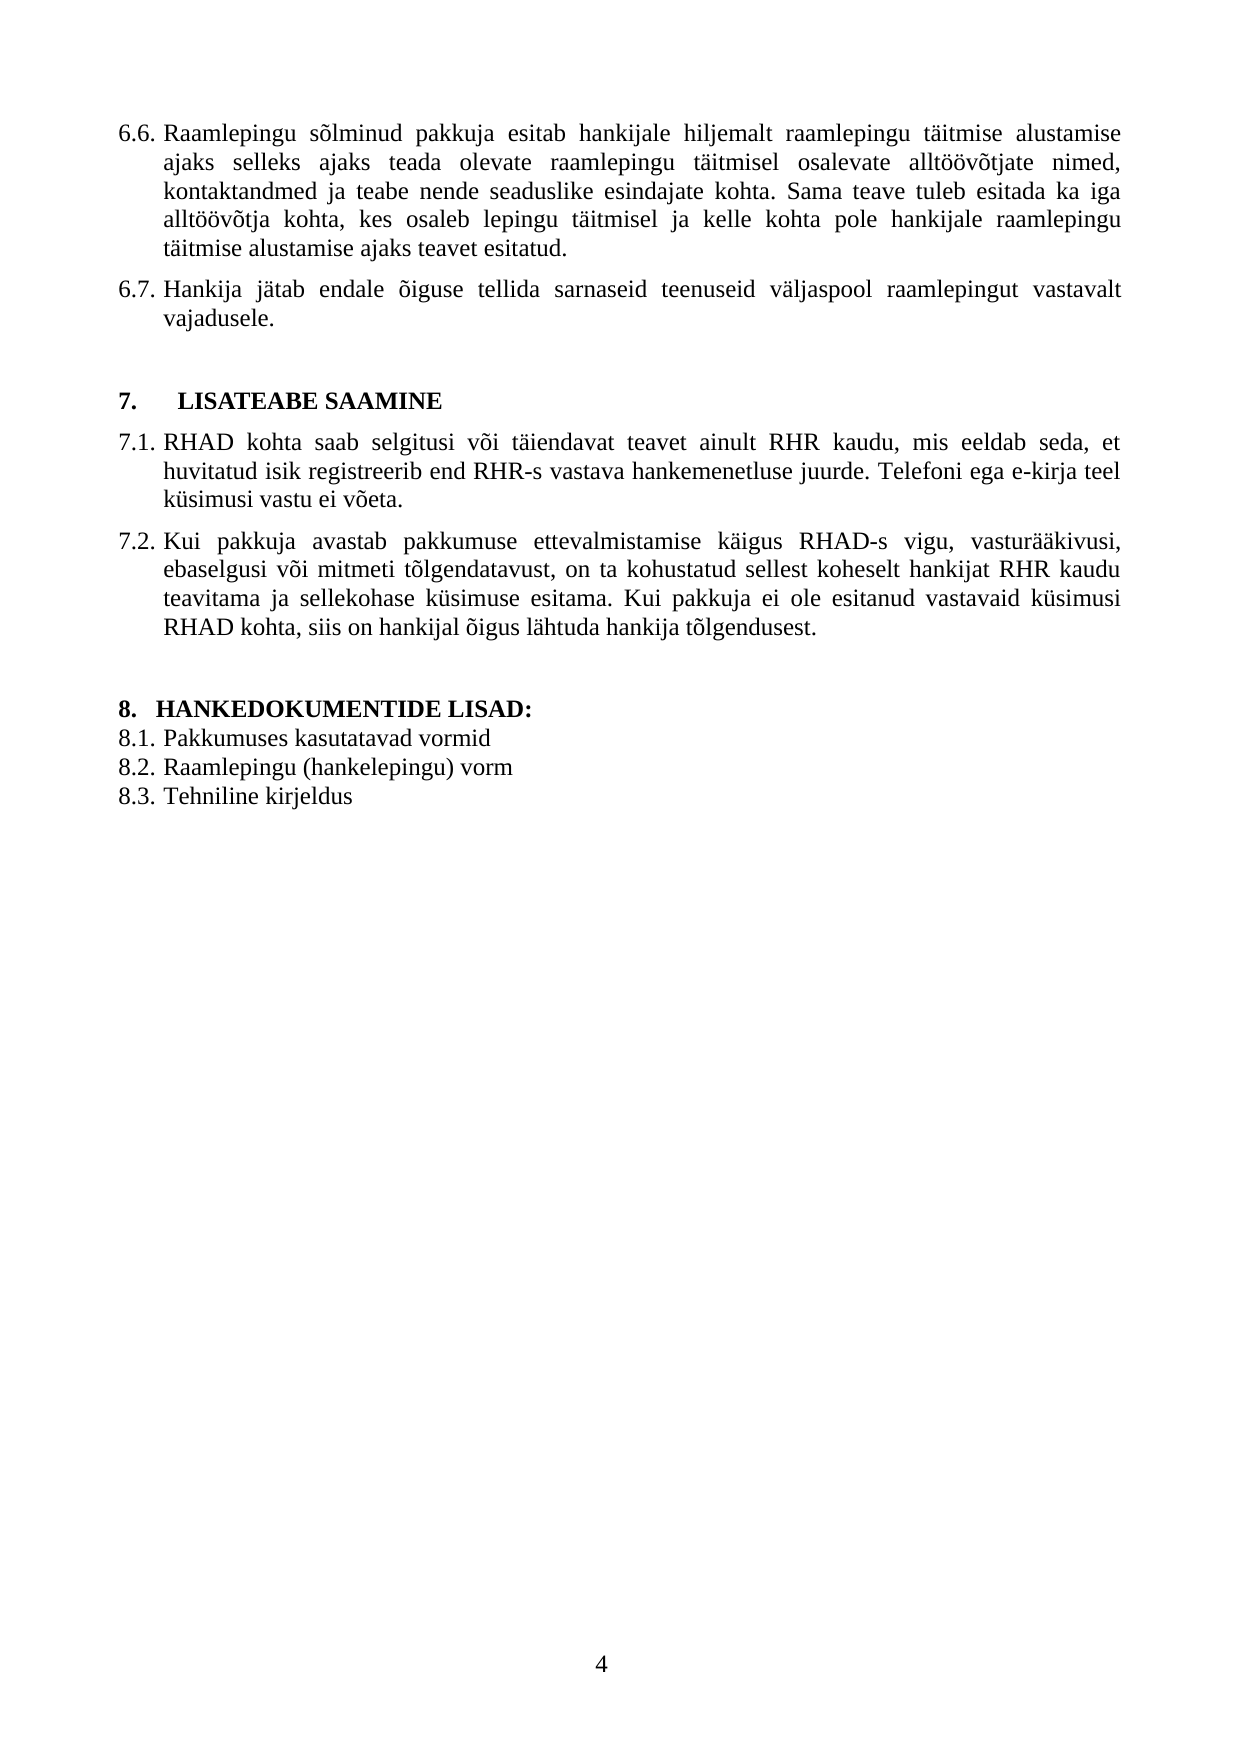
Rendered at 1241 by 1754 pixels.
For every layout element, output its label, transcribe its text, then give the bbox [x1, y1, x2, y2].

list LISATEABE SAAMINE [118, 386, 1122, 414]
text Raamlepingu (hankelepingu) vorm [118, 752, 1122, 781]
text Tehniline kirjeldus [118, 781, 1122, 809]
text Kui pakkuja avastab pakkumuse ettevalmistamise käigus RHAD-s vigu, vasturääkivusi, ebaselgusi või mitmeti tõlgendatavust, on ta kohustatud sellest koheselt hankijat RHR kaudu teavitama ja sellekohase küsimuse esitama. Kui pakkuja ei ole esitanud vastavaid küsimusi RHAD kohta, siis on hankijal õigus lähtuda hankija tõlgendusest. [118, 526, 1122, 641]
text Raamlepingu sõlminud pakkuja esitab hankijale hiljemalt raamlepingu täitmise alustamise ajaks selleks ajaks teada olevate raamlepingu täitmisel osalevate alltöövõtjate nimed, kontaktandmed ja teabe nende seaduslike esindajate kohta. Sama teave tuleb esitada ka iga alltöövõtja kohta, kes osaleb lepingu täitmisel ja kelle kohta pole hankijale raamlepingu täitmise alustamise ajaks teavet esitatud. [118, 118, 1122, 262]
text Hankija jätab endale õiguse tellida sarnaseid teenuseid väljaspool raamlepingut vastavalt vajadusele. [118, 274, 1122, 332]
text Pakkumuses kasutatavad vormid [118, 723, 1122, 752]
list HANKEDOKUMENTIDE LISAD: [118, 694, 1122, 723]
text RHAD kohta saab selgitusi või täiendavat teavet ainult RHR kaudu, mis eeldab seda, et huvitatud isik registreerib end RHR-s vastava hankemenetluse juurde. Telefoni ega e-kirja teel küsimusi vastu ei võeta. [118, 427, 1122, 513]
